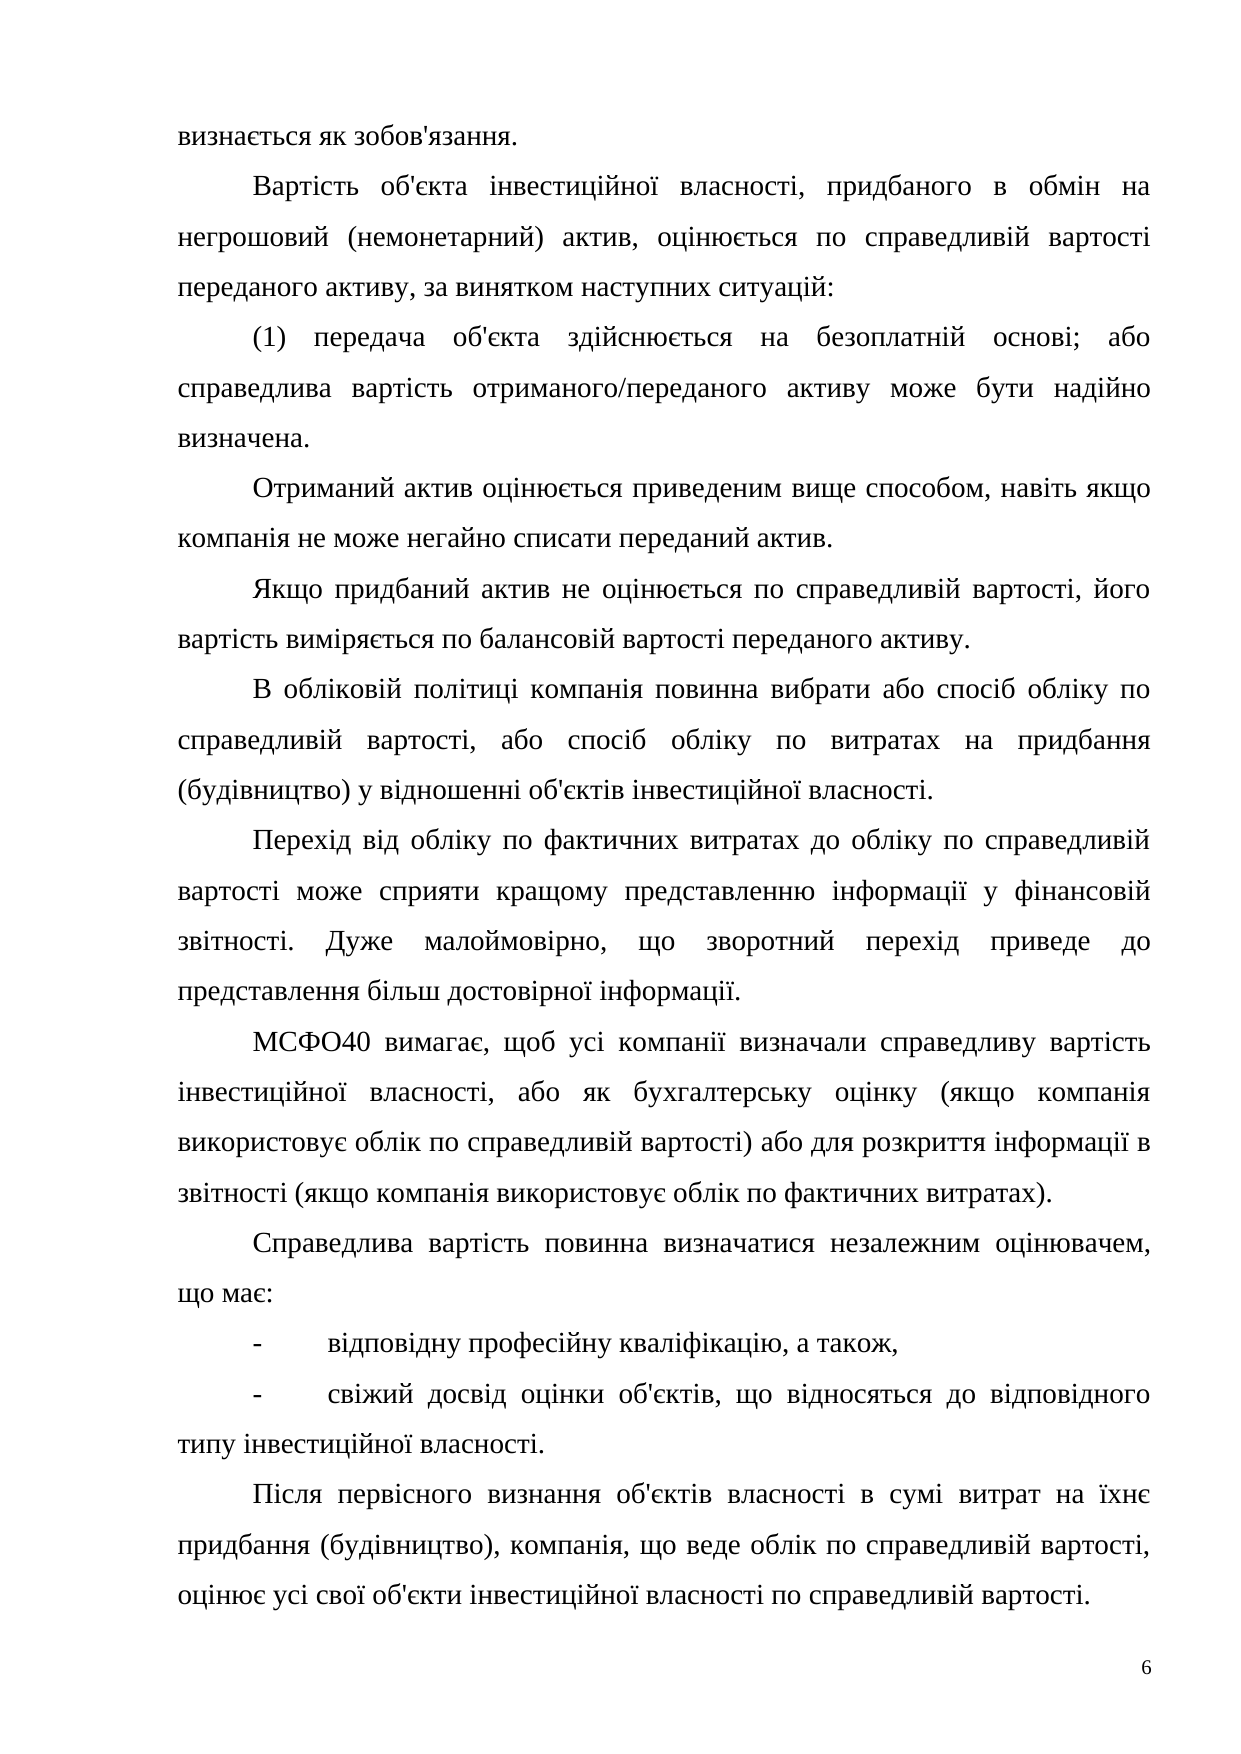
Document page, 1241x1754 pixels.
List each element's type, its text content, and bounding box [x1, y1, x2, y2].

text - свіжий досвід оцінки об'єктів, що відносяться до відповідного типу інвестиційної власності. [177, 1376, 1152, 1460]
text Перехід від обліку по фактичних витратах до обліку по справедливій вартості може сприяти кращому представленню інформації у фінансовій звітності. Дуже малоймовірно, що зворотний перехід приведе до представлення більш достовірної інформації. [177, 822, 1152, 1007]
text Справедлива вартість повинна визначатися незалежним оцінювачем, що має: [177, 1225, 1152, 1309]
text Отриманий актив оцінюється приведеним вище способом, навіть якщо компанія не може негайно списати переданий актив. [177, 470, 1152, 554]
text Якщо придбаний актив не оцінюється по справедливій вартості, його вартість виміряється по балансовій вартості переданого активу. [177, 571, 1152, 655]
text В обліковій політиці компанія повинна вибрати або спосіб обліку по справедливій вартості, або спосіб обліку по витратах на придбання (будівництво) у відношенні об'єктів інвестиційної власності. [177, 672, 1152, 806]
text Вартість об'єкта інвестиційної власності, придбаного в обмін на негрошовий (немонетарний) актив, оцінюється по справедливій вартості переданого активу, за винятком наступних ситуацій: [177, 168, 1152, 303]
text МСФО40 вимагає, щоб усі компанії визначали справедливу вартість інвестиційної власності, або як бухгалтерську оцінку (якщо компанія використовує облік по справедливій вартості) або для розкриття інформації в звітності (якщо компанія використовує облік по фактичних витратах). [177, 1024, 1152, 1208]
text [177, 118, 1152, 152]
text Після первісного визнання об'єктів власності в сумі витрат на їхнє придбання (будівництво), компанія, що веде облік по справедливій вартості, оцінює усі свої об'єкти інвестиційної власності по справедливій вартості. [177, 1477, 1152, 1611]
text (1) передача об'єкта здійснюється на безоплатній основі; або справедлива вартість отриманого/переданого активу може бути надійно визначена. [177, 319, 1152, 453]
text - відповідну професійну кваліфікацію, а також, [177, 1326, 1152, 1359]
